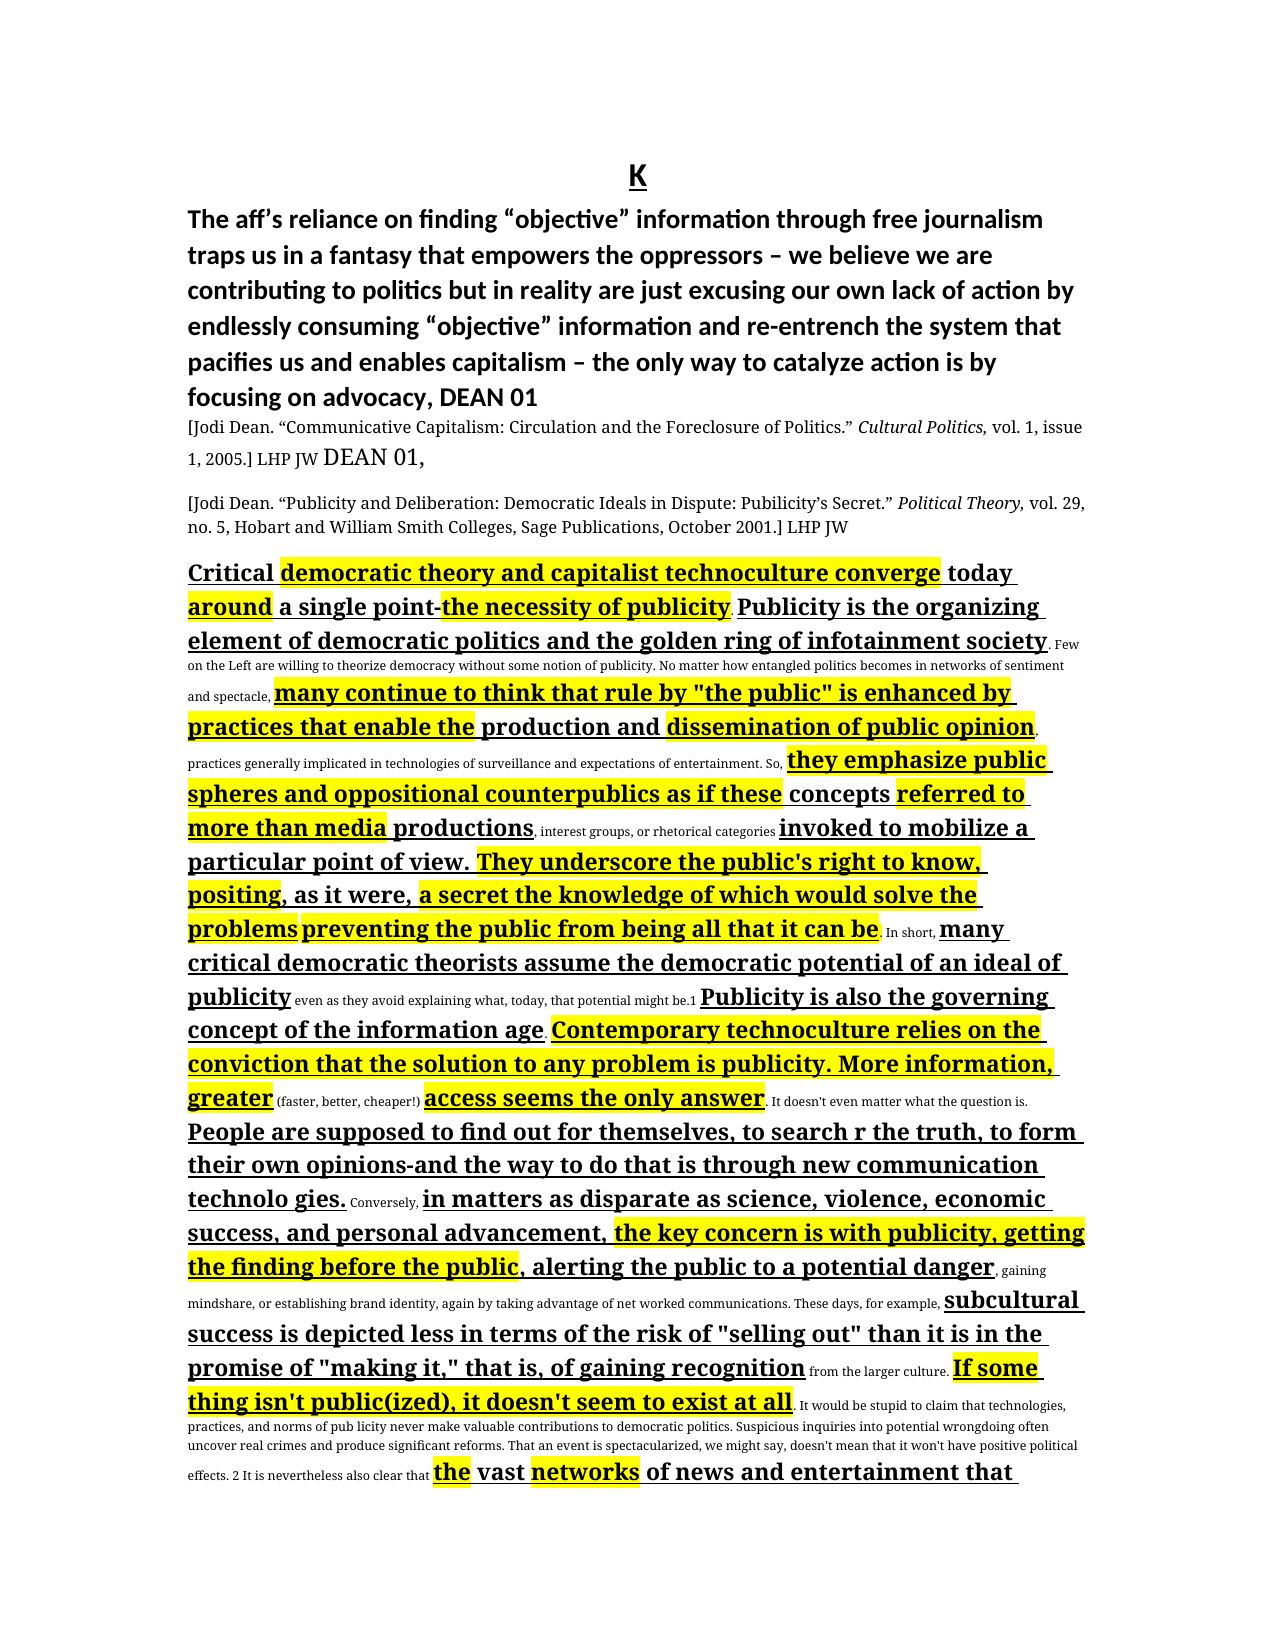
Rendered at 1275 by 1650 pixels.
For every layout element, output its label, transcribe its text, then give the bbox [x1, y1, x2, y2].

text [187, 557, 1087, 1488]
text [Jodi Dean. “Publicity and Deliberation: Democratic Ideals in Dispute: Pubilicity’s Secret.” Political Theory, vol. 29, no. 5, Hobart and William Smith Colleges, Sage Publications, October 2001.] LHP JW [187, 492, 1087, 539]
subtitle K [187, 154, 1087, 195]
subtitle The aff’s reliance on finding “objective” information through free journalism traps us in a fantasy that empowers the oppressors – we believe we are contributing to politics but in reality are just excusing our own lack of action by endlessly consuming “objective” information and re-entrench the system that pacifies us and enables capitalism – the only way to catalyze action is by focusing on advocacy, DEAN 01 [187, 202, 1087, 413]
text [Jodi Dean. “Communicative Capitalism: Circulation and the Foreclosure of Politics.” Cultural Politics, vol. 1, issue 1, 2005.] LHP JW DEAN 01, [187, 416, 1087, 472]
